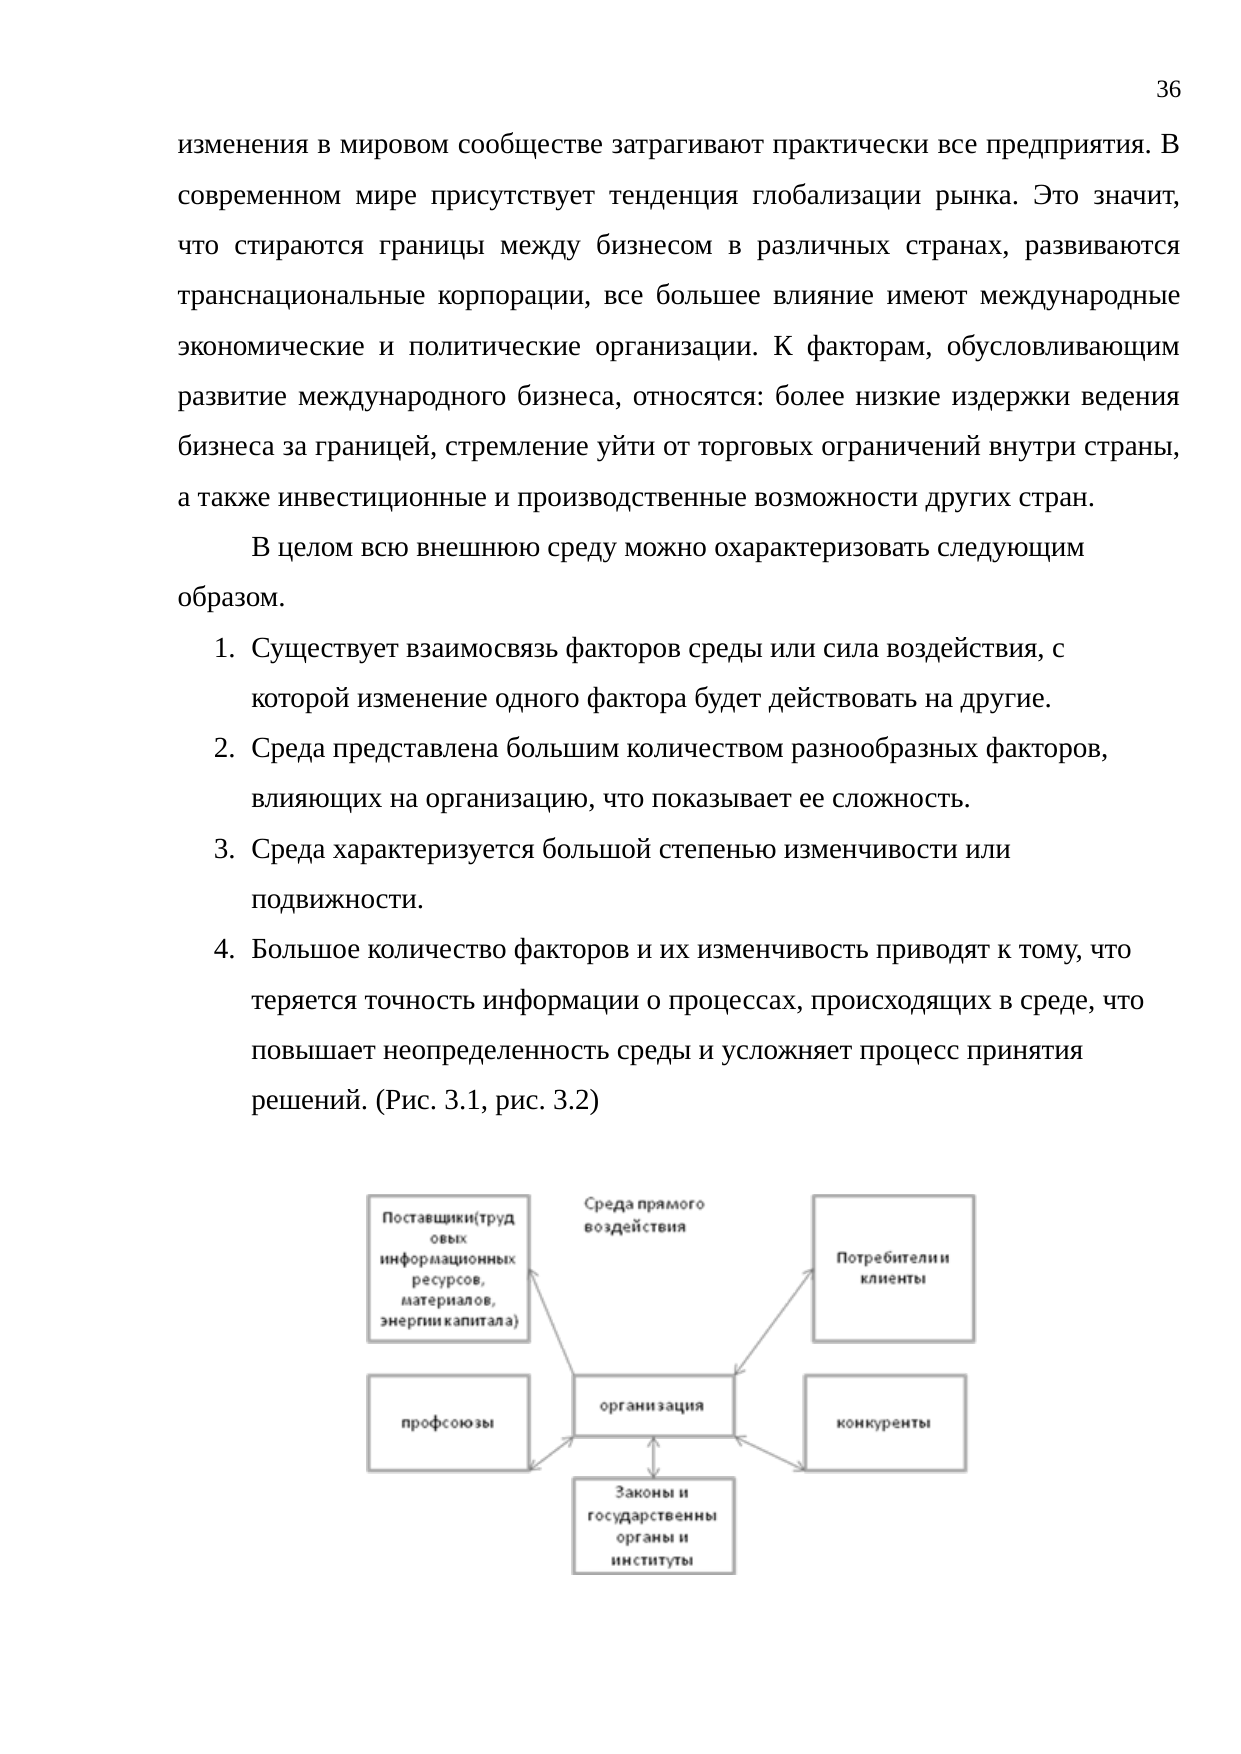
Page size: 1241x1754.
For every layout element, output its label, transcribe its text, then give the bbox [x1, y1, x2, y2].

list Среда характеризуется большой степенью изменчивости или подвижности. [213, 831, 1162, 915]
list Существует взаимосвязь факторов среды или сила воздействия, с которой изменение одного фактора будет действовать на другие. [213, 630, 1162, 713]
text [177, 127, 1181, 512]
list Большое количество факторов и их изменчивость приводят к тому, что теряется точность информации о процессах, происходящих в среде, что повышает неопределенность среды и усложняет процесс принятия решений. (Рис. 3.1, рис. 3.2) [213, 932, 1162, 1116]
list Среда представлена большим количеством разнообразных факторов, влияющих на организацию, что показывает ее сложность. [213, 730, 1162, 814]
text В целом всю внешнюю среду можно охарактеризовать следующим образом. [177, 529, 1162, 613]
